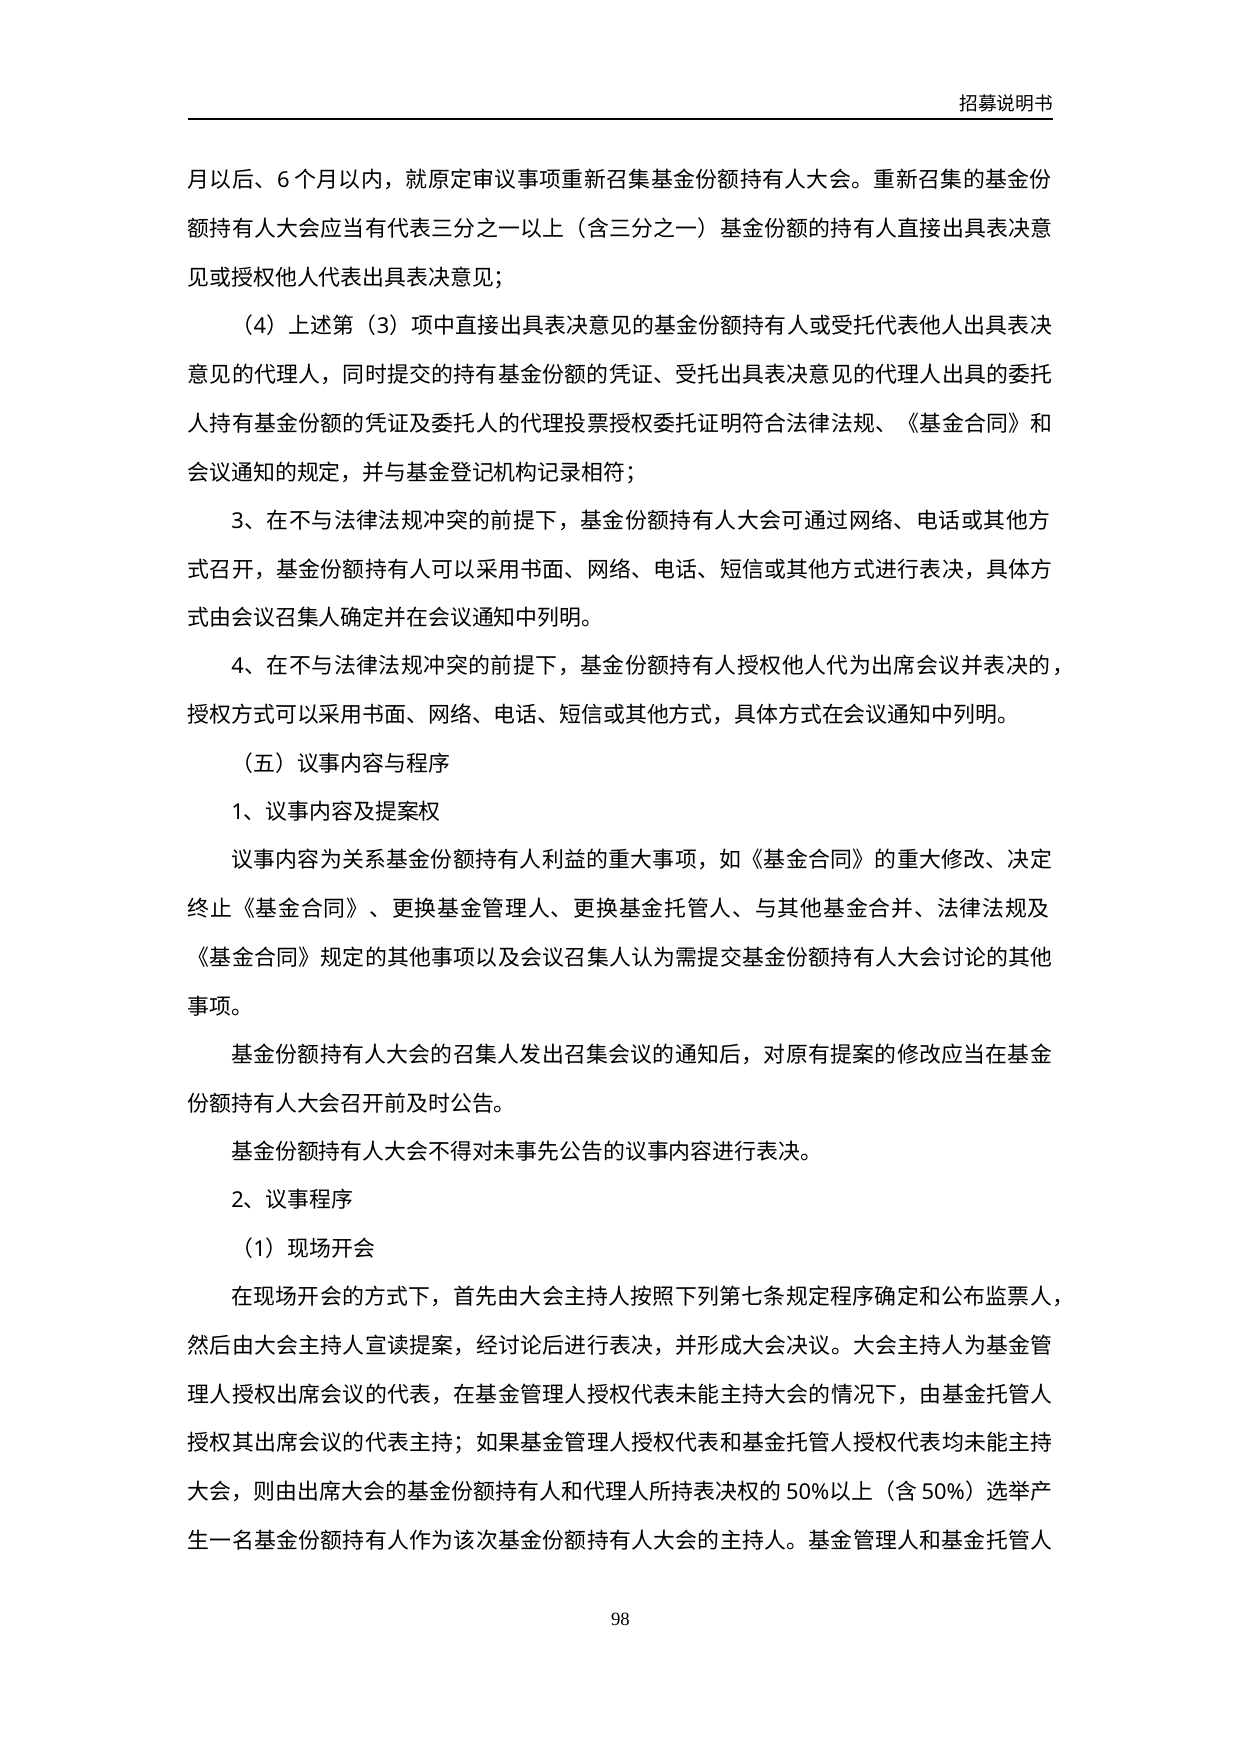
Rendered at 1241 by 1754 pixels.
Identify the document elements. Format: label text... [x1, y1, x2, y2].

text 4、在不与法律法规冲突的前提下，基金份额持有人授权他人代为出席会议并表决的，授权方式可以采用书面、网络、电话、短信或其他方式，具体方式在会议通知中列明。 [187, 648, 1053, 729]
text （五）议事内容与程序 [187, 745, 1053, 778]
text 3、在不与法律法规冲突的前提下，基金份额持有人大会可通过网络、电话或其他方式召开，基金份额持有人可以采用书面、网络、电话、短信或其他方式进行表决，具体方式由会议召集人确定并在会议通知中列明。 [187, 502, 1053, 632]
text （1）现场开会 [187, 1230, 1053, 1263]
text 议事内容为关系基金份额持有人利益的重大事项，如《基金合同》的重大修改、决定终止《基金合同》、更换基金管理人、更换基金托管人、与其他基金合并、法律法规及《基金合同》规定的其他事项以及会议召集人认为需提交基金份额持有人大会讨论的其他事项。 [187, 842, 1053, 1021]
text （4）上述第（3）项中直接出具表决意见的基金份额持有人或受托代表他人出具表决意见的代理人，同时提交的持有基金份额的凭证、受托出具表决意见的代理人出具的委托人持有基金份额的凭证及委托人的代理投票授权委托证明符合法律法规、《基金合同》和会议通知的规定，并与基金登记机构记录相符； [187, 308, 1053, 487]
text 1、议事内容及提案权 [187, 794, 1053, 826]
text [187, 162, 1053, 292]
text 基金份额持有人大会不得对未事先公告的议事内容进行表决。 [187, 1134, 1053, 1166]
text 基金份额持有人大会的召集人发出召集会议的通知后，对原有提案的修改应当在基金份额持有人大会召开前及时公告。 [187, 1037, 1053, 1118]
text 2、议事程序 [187, 1182, 1053, 1214]
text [187, 1279, 1053, 1555]
